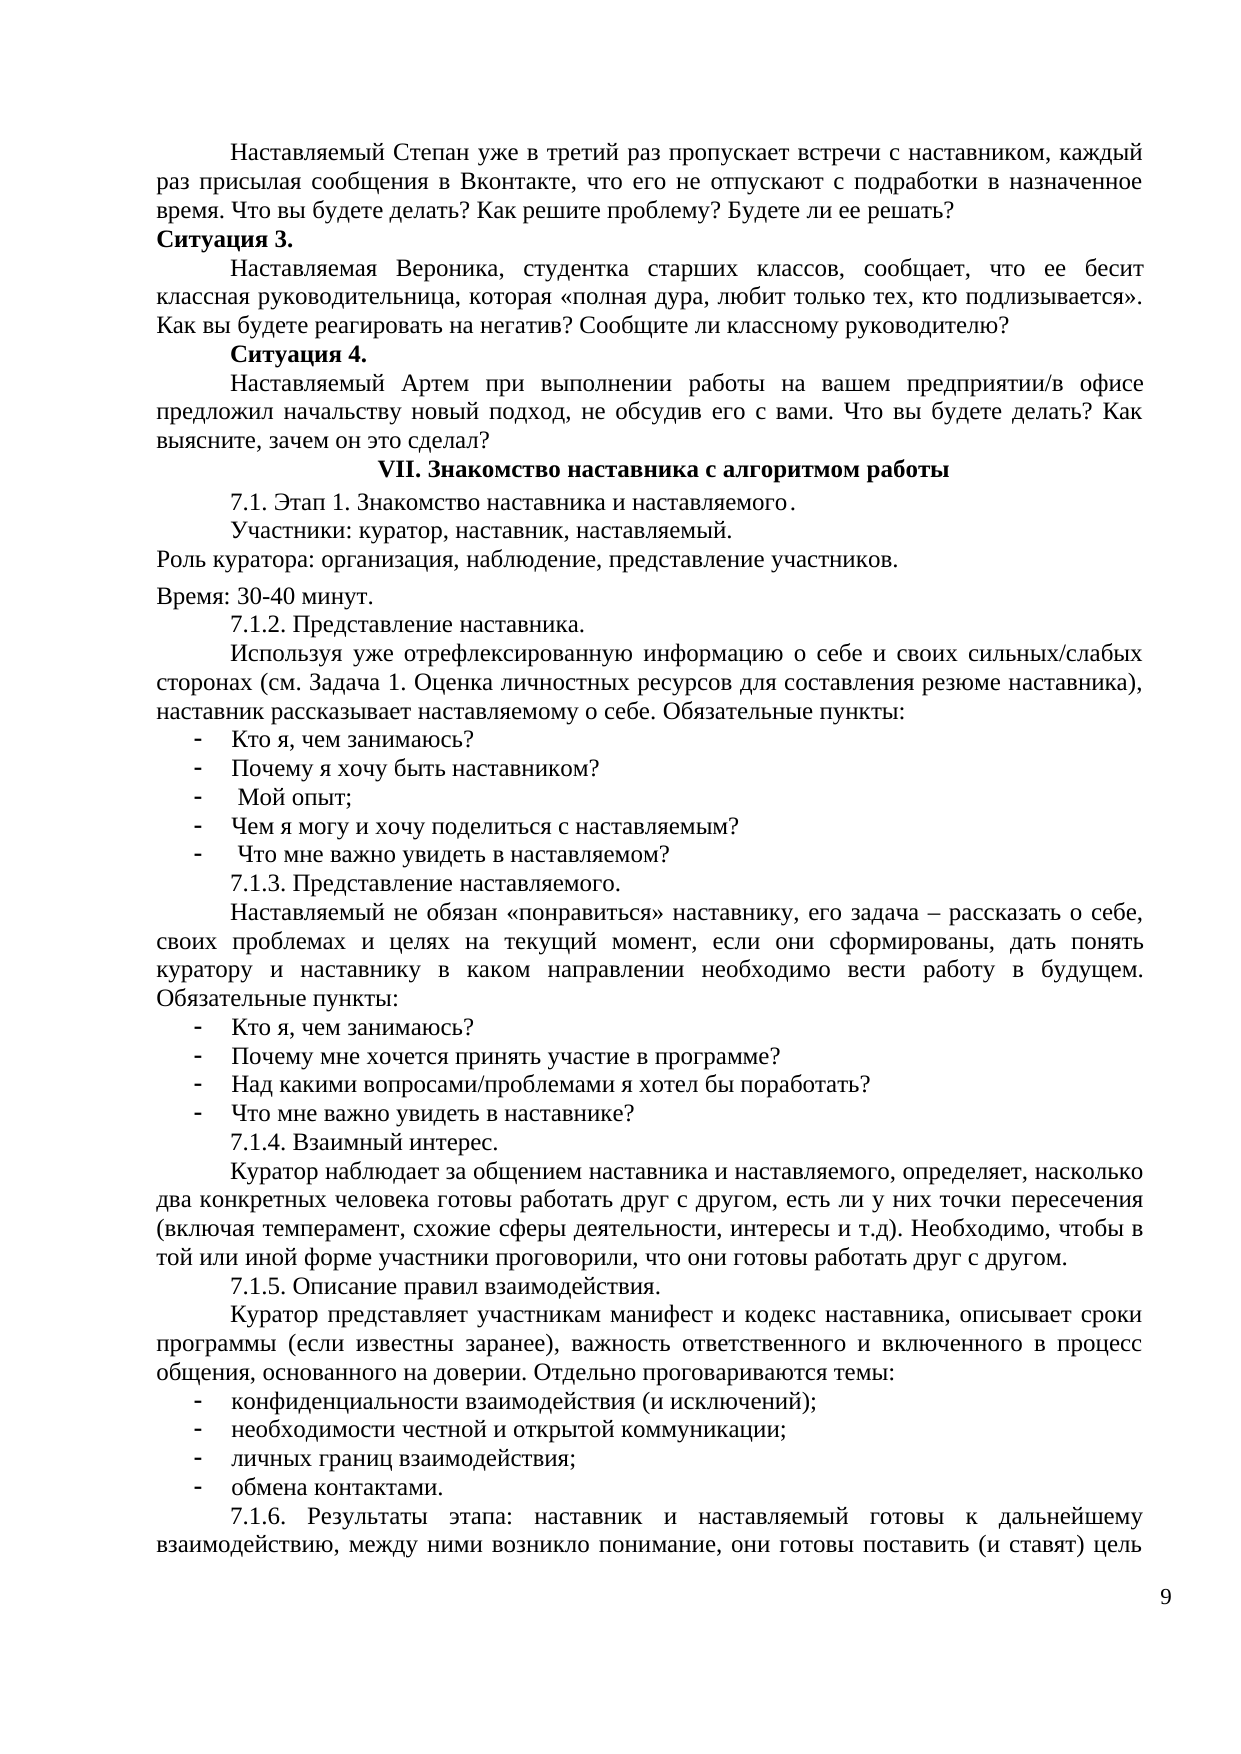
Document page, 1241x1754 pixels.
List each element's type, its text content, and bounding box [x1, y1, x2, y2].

list Кто я, чем занимаюсь? [193, 1012, 1171, 1041]
list конфиденциальности взаимодействия (и исключений); [193, 1386, 1171, 1414]
list личных границ взаимодействия; [193, 1443, 1171, 1472]
text Роль куратора: организация, наблюдение, представление участников. [156, 544, 1171, 573]
list обмена контактами. [193, 1472, 1171, 1501]
subtitle Ситуация 4. [230, 339, 1171, 368]
list Почему мне хочется принять участие в программе? [193, 1041, 1171, 1069]
list Кто я, чем занимаюсь? [193, 724, 1171, 753]
list Что мне важно увидеть в наставляемом? [193, 839, 1171, 868]
text Наставляемый Степан уже в третий раз пропускает встречи с наставником, каждый раз присылая сообщения в Вконтакте, что его не отпускают с подработки в назначенное время. Что вы будете делать? Как решите проблему? Будете ли ее решать? [156, 137, 1143, 224]
text Наставляемая Вероника, студентка старших классов, сообщает, что ее бесит классная руководительница, которая «полная дура, любит только тех, кто подлизывается». Как вы будете реагировать на негатив? Сообщите ли классному руководителю? [156, 253, 1144, 339]
subtitle VII. Знакомство наставника с алгоритмом работы [295, 454, 1031, 483]
text Наставляемый Артем при выполнении работы на вашем предприятии/в офисе предложил начальству новый подход, не обсудив его с вами. Что вы будете делать? Как выясните, зачем он это сделал? [156, 368, 1144, 454]
text Участники: куратор, наставник, наставляемый. [156, 516, 1149, 544]
text 7.1. Этап 1. Знакомство наставника и наставляемого . [156, 487, 1149, 516]
list Что мне важно увидеть в наставнике? [193, 1098, 1171, 1127]
list Чем я могу и хочу поделиться с наставляемым? [193, 811, 1171, 839]
text Время: 30-40 минут. [156, 581, 1171, 609]
text 7.1.3. Представление наставляемого. [230, 868, 1171, 897]
text Наставляемый не обязан «понравиться» наставнику, его задача – рассказать о себе, своих проблемах и целях на текущий момент, если они сформированы, дать понять куратору и наставнику в каком направлении необходимо вести работу в будущем. Обязательные пункты: [156, 897, 1144, 1012]
list Мой опыт; [193, 782, 1171, 811]
list Над какими вопросами/проблемами я хотел бы поработать? [193, 1069, 1171, 1098]
list необходимости честной и открытой коммуникации; [193, 1414, 1171, 1443]
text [156, 1501, 1143, 1558]
text 7.1.4. Взаимный интерес. [230, 1127, 1171, 1156]
text Используя уже отрефлексированную информацию о себе и своих сильных/слабых сторонах (см. Задача 1. Оценка личностных ресурсов для составления резюме наставника), наставник рассказывает наставляемому о себе. Обязательные пункты: [156, 638, 1143, 724]
text 7.1.5. Описание правил взаимодействия. [230, 1271, 1171, 1299]
text Куратор представляет участникам манифест и кодекс наставника, описывает сроки программы (если известны заранее), важность ответственного и включенного в процесс общения, основанного на доверии. Отдельно проговариваются темы: [156, 1299, 1143, 1386]
text Куратор наблюдает за общением наставника и наставляемого, определяет, насколько два конкретных человека готовы работать друг с другом, есть ли у них точки пересечения (включая темперамент, схожие сферы деятельности, интересы и т.д). Необходимо, чтобы в той или иной форме участники проговорили, что они готовы работать друг с другом. [156, 1156, 1143, 1271]
subtitle Ситуация 3. [156, 224, 1171, 253]
list Почему я хочу быть наставником? [193, 753, 1171, 782]
text 7.1.2. Представление наставника. [230, 609, 1171, 638]
